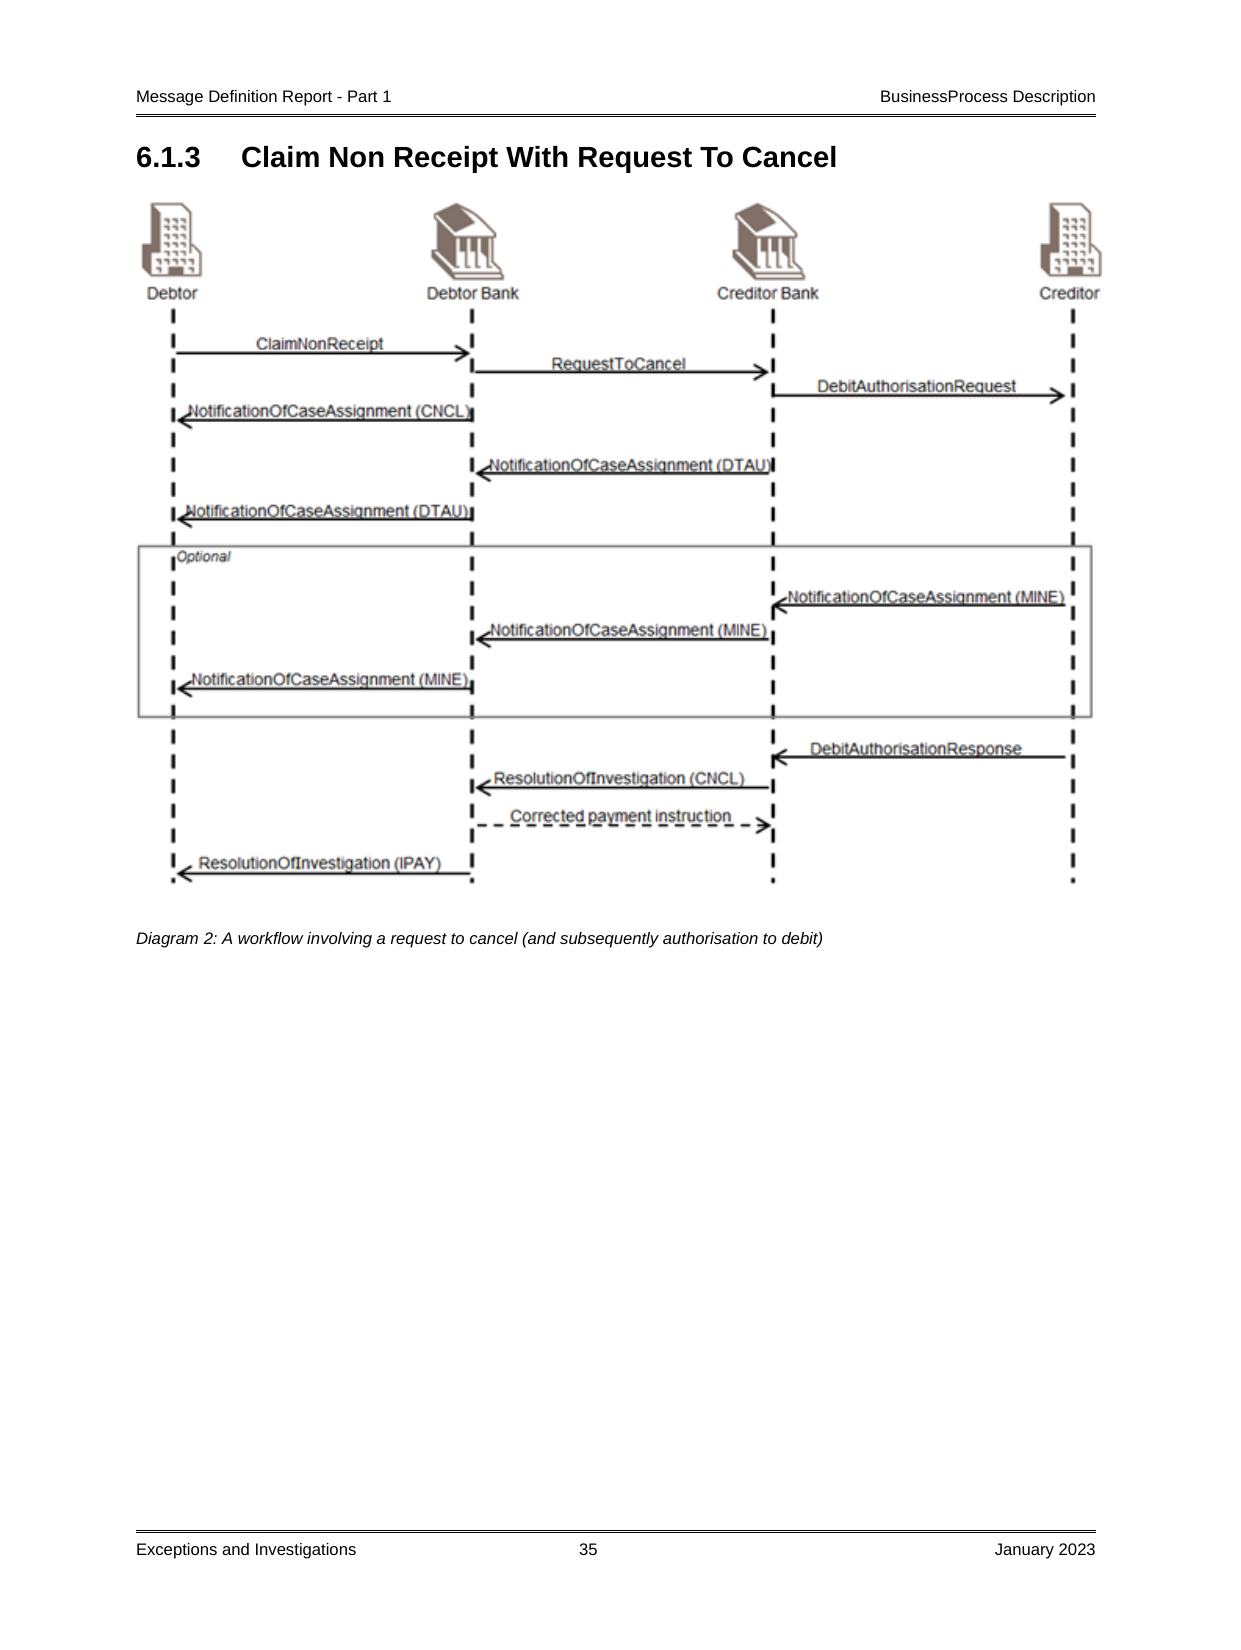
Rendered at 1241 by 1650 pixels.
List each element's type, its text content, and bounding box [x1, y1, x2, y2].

picture [135, 199, 1110, 892]
subtitle Claim Non Receipt With Request To Cancel [136, 141, 1104, 174]
